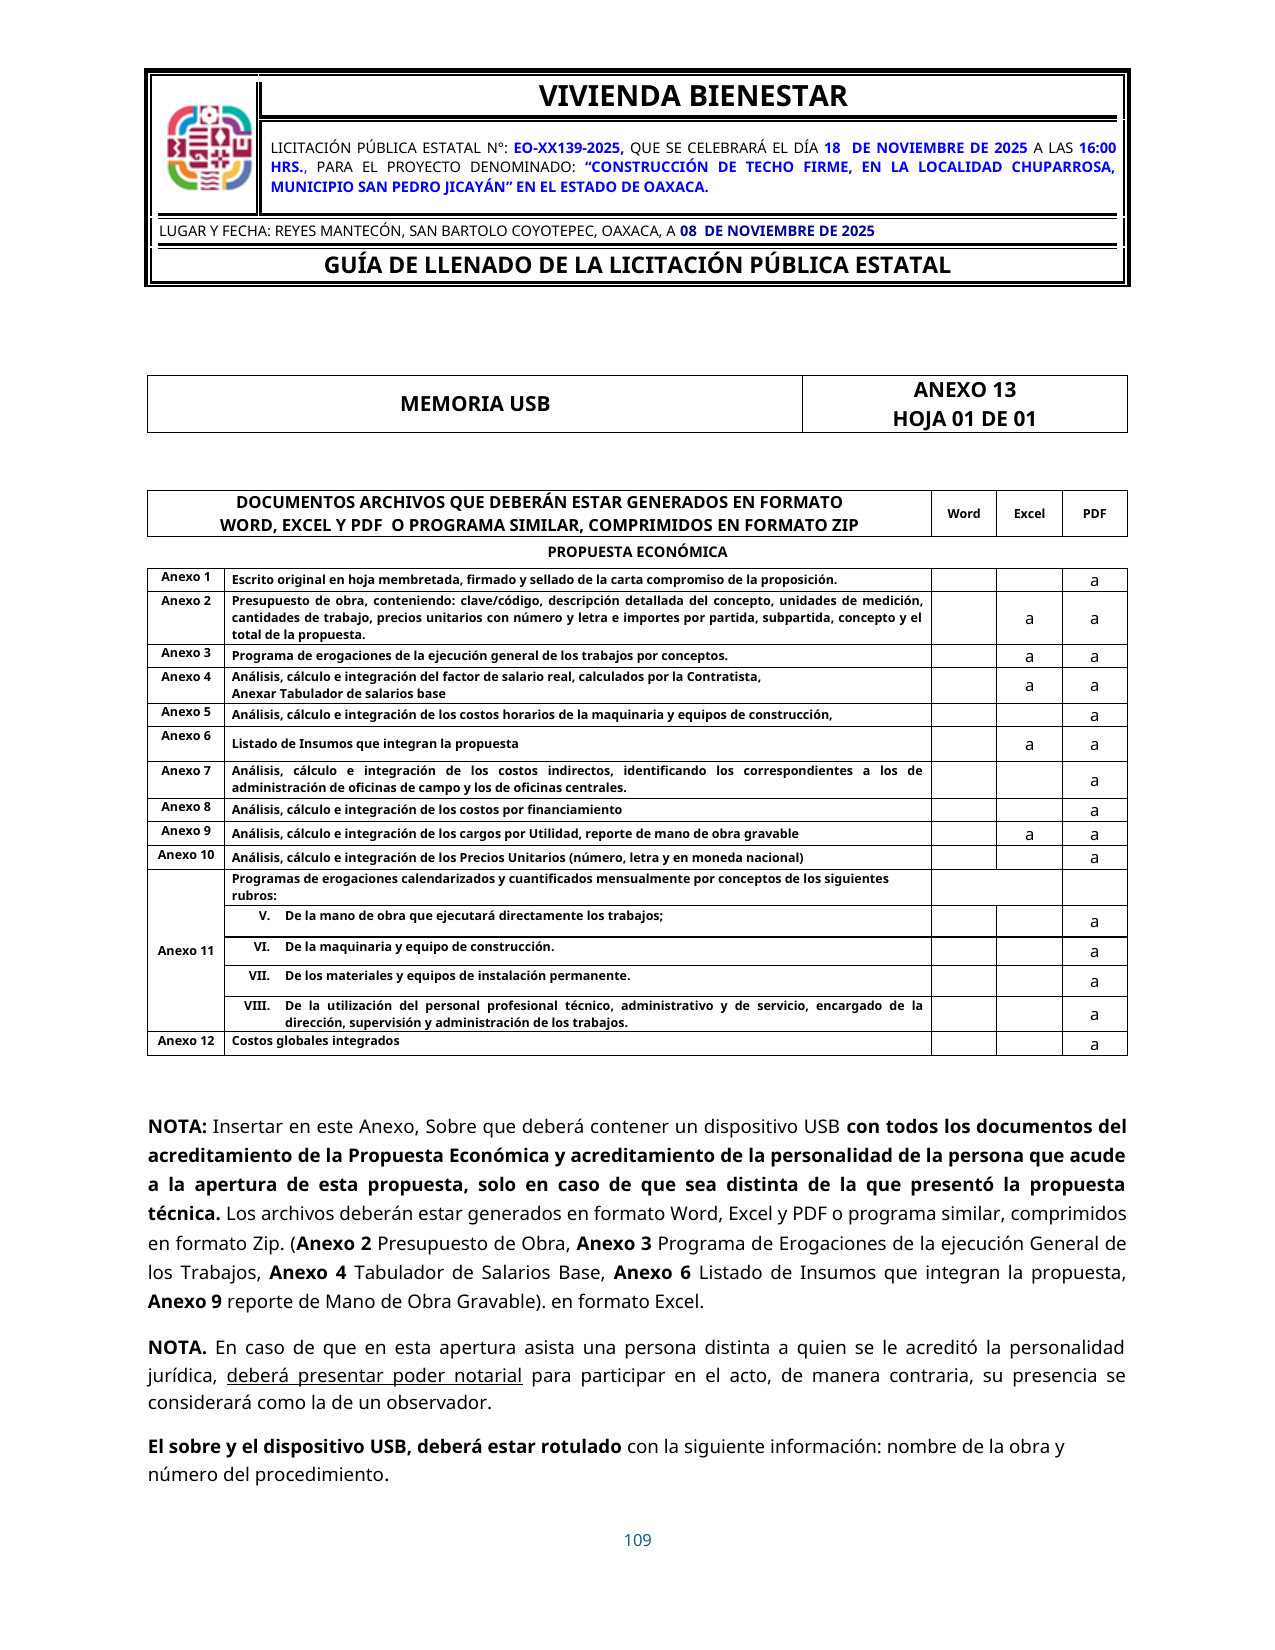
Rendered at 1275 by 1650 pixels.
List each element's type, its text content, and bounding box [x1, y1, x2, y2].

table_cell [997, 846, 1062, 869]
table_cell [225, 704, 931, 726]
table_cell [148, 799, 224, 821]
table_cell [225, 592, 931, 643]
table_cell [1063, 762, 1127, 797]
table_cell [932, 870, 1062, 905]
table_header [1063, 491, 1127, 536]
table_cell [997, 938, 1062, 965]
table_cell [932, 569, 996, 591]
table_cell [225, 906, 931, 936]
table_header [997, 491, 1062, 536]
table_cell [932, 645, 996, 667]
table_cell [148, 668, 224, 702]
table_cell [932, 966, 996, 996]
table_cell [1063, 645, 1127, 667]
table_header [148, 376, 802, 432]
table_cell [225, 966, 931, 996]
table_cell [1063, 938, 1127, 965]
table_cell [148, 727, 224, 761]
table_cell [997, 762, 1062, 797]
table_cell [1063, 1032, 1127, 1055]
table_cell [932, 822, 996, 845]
picture [156, 97, 256, 196]
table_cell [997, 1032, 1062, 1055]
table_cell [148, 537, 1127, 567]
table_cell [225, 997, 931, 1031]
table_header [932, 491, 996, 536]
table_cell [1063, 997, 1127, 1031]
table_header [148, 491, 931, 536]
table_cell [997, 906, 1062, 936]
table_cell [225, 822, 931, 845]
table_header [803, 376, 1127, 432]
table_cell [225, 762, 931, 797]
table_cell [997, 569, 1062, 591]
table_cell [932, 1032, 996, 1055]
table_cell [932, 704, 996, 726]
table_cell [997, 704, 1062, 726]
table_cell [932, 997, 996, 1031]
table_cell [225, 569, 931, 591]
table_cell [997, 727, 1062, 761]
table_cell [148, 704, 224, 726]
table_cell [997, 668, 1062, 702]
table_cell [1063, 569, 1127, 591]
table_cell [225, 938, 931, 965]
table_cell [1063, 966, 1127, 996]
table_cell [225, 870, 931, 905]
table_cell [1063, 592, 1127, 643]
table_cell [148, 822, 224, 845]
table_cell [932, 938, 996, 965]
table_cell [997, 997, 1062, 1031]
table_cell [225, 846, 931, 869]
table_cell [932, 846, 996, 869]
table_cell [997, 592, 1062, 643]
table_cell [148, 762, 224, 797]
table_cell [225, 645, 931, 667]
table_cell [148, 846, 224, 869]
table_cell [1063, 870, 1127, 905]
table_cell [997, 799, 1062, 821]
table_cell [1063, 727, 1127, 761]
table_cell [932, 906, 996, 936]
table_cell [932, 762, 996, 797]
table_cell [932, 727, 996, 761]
picture [258, 97, 263, 196]
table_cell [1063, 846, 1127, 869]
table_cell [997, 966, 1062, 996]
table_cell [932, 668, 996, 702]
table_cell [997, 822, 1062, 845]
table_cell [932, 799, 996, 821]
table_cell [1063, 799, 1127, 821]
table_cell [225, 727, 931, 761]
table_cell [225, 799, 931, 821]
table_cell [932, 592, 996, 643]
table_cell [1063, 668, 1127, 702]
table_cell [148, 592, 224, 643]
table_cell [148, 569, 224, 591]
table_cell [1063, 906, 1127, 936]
text El sobre y el dispositivo USB, deberá estar rotulado con la siguiente información: nombre de la obra y número del procedimiento. [148, 1434, 1127, 1488]
text NOTA. En caso de que en esta apertura asista una persona distinta a quien se le acreditó la personalidad jurídica, deberá presentar poder notarial para participar en el acto, de manera contraria, su presencia se considerará como la de un observador. [148, 1334, 1127, 1415]
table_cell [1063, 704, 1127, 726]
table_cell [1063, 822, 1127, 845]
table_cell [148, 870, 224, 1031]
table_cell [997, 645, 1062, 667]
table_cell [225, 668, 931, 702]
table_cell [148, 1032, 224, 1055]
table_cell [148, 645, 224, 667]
text NOTA: Insertar en este Anexo, Sobre que deberá contener un dispositivo USB con todos los documentos del acreditamiento de la Propuesta Económica y acreditamiento de la personalidad de la persona que acude a la apertura de esta propuesta, solo en caso de que sea distinta de la que presentó la propuesta técnica. Los archivos deberán estar generados en formato Word, Excel y PDF o programa similar, comprimidos en formato Zip. (Anexo 2 Presupuesto de Obra, Anexo 3 Programa de Erogaciones de la ejecución General de los Trabajos, Anexo 4 Tabulador de Salarios Base, Anexo 6 Listado de Insumos que integran la propuesta, Anexo 9 reporte de Mano de Obra Gravable). en formato Excel. [148, 1113, 1127, 1314]
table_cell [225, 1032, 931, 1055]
